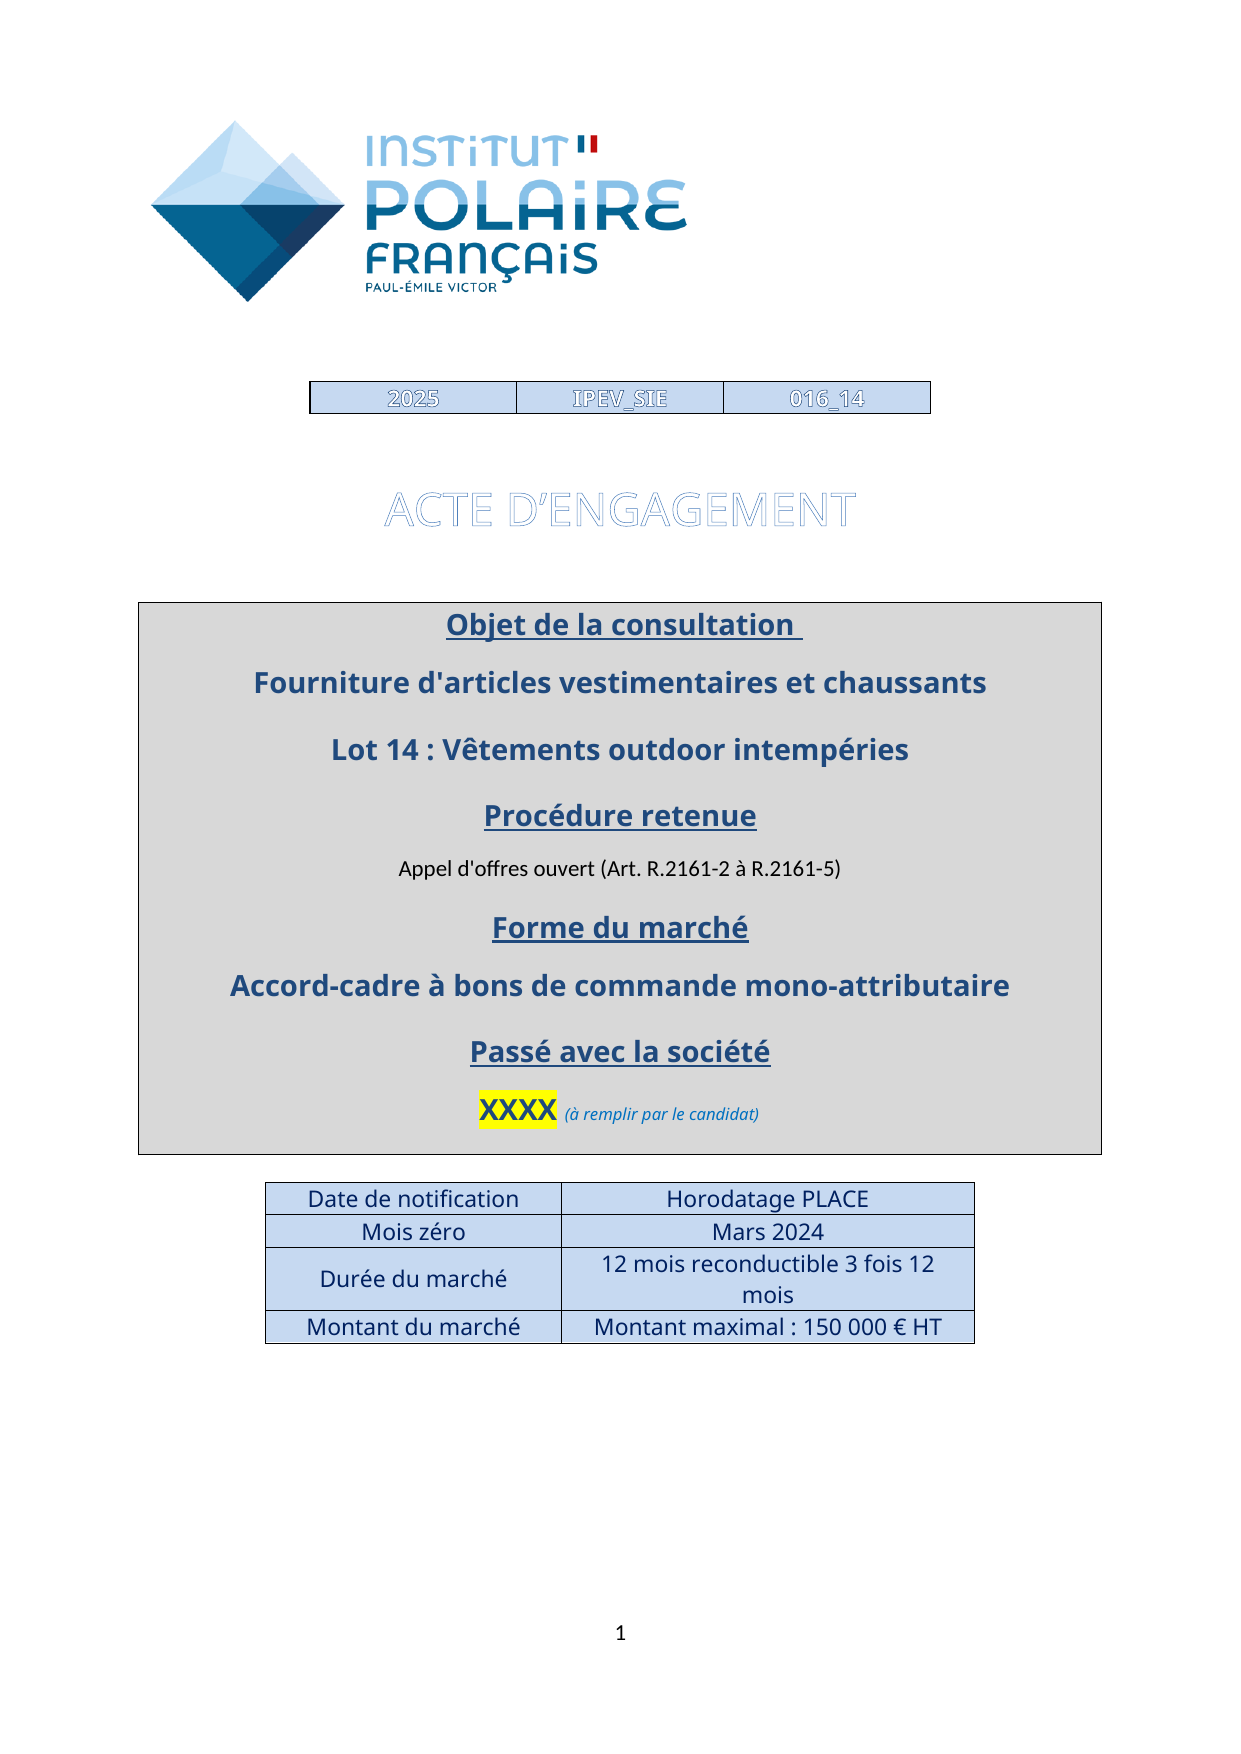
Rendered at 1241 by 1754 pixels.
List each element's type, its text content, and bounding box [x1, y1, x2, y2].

table_cell 12 mois reconductible 3 fois 12 mois [562, 1248, 974, 1310]
table_cell Montant maximal : 150 000 € HT [562, 1311, 974, 1342]
text Forme du marché [139, 904, 1101, 947]
text ACTE D’ENGAGEMENT [148, 477, 1092, 539]
table_header 016_14 [724, 382, 930, 413]
table_header 2025 [311, 382, 516, 413]
picture [147, 116, 692, 305]
text Procédure retenue [139, 793, 1101, 835]
table_header Date de notification [266, 1183, 561, 1214]
table_cell Mars 2024 [562, 1215, 974, 1247]
text Objet de la consultation [139, 603, 1101, 644]
table_cell Mois zéro [266, 1215, 561, 1247]
table_header Horodatage PLACE [562, 1183, 974, 1214]
table_header IPEV_SIE [517, 382, 723, 413]
text Fourniture d'articles vestimentaires et chaussants [139, 660, 1101, 702]
text Accord-cadre à bons de commande mono-attributaire [139, 962, 1101, 1005]
table_cell Montant du marché [266, 1311, 561, 1342]
text XXXX (à remplir par le candidat) [139, 1086, 1101, 1154]
text Passé avec la société [139, 1028, 1101, 1071]
text Lot 14 : Vêtements outdoor intempéries [139, 726, 1101, 769]
table_cell Durée du marché [266, 1248, 561, 1310]
